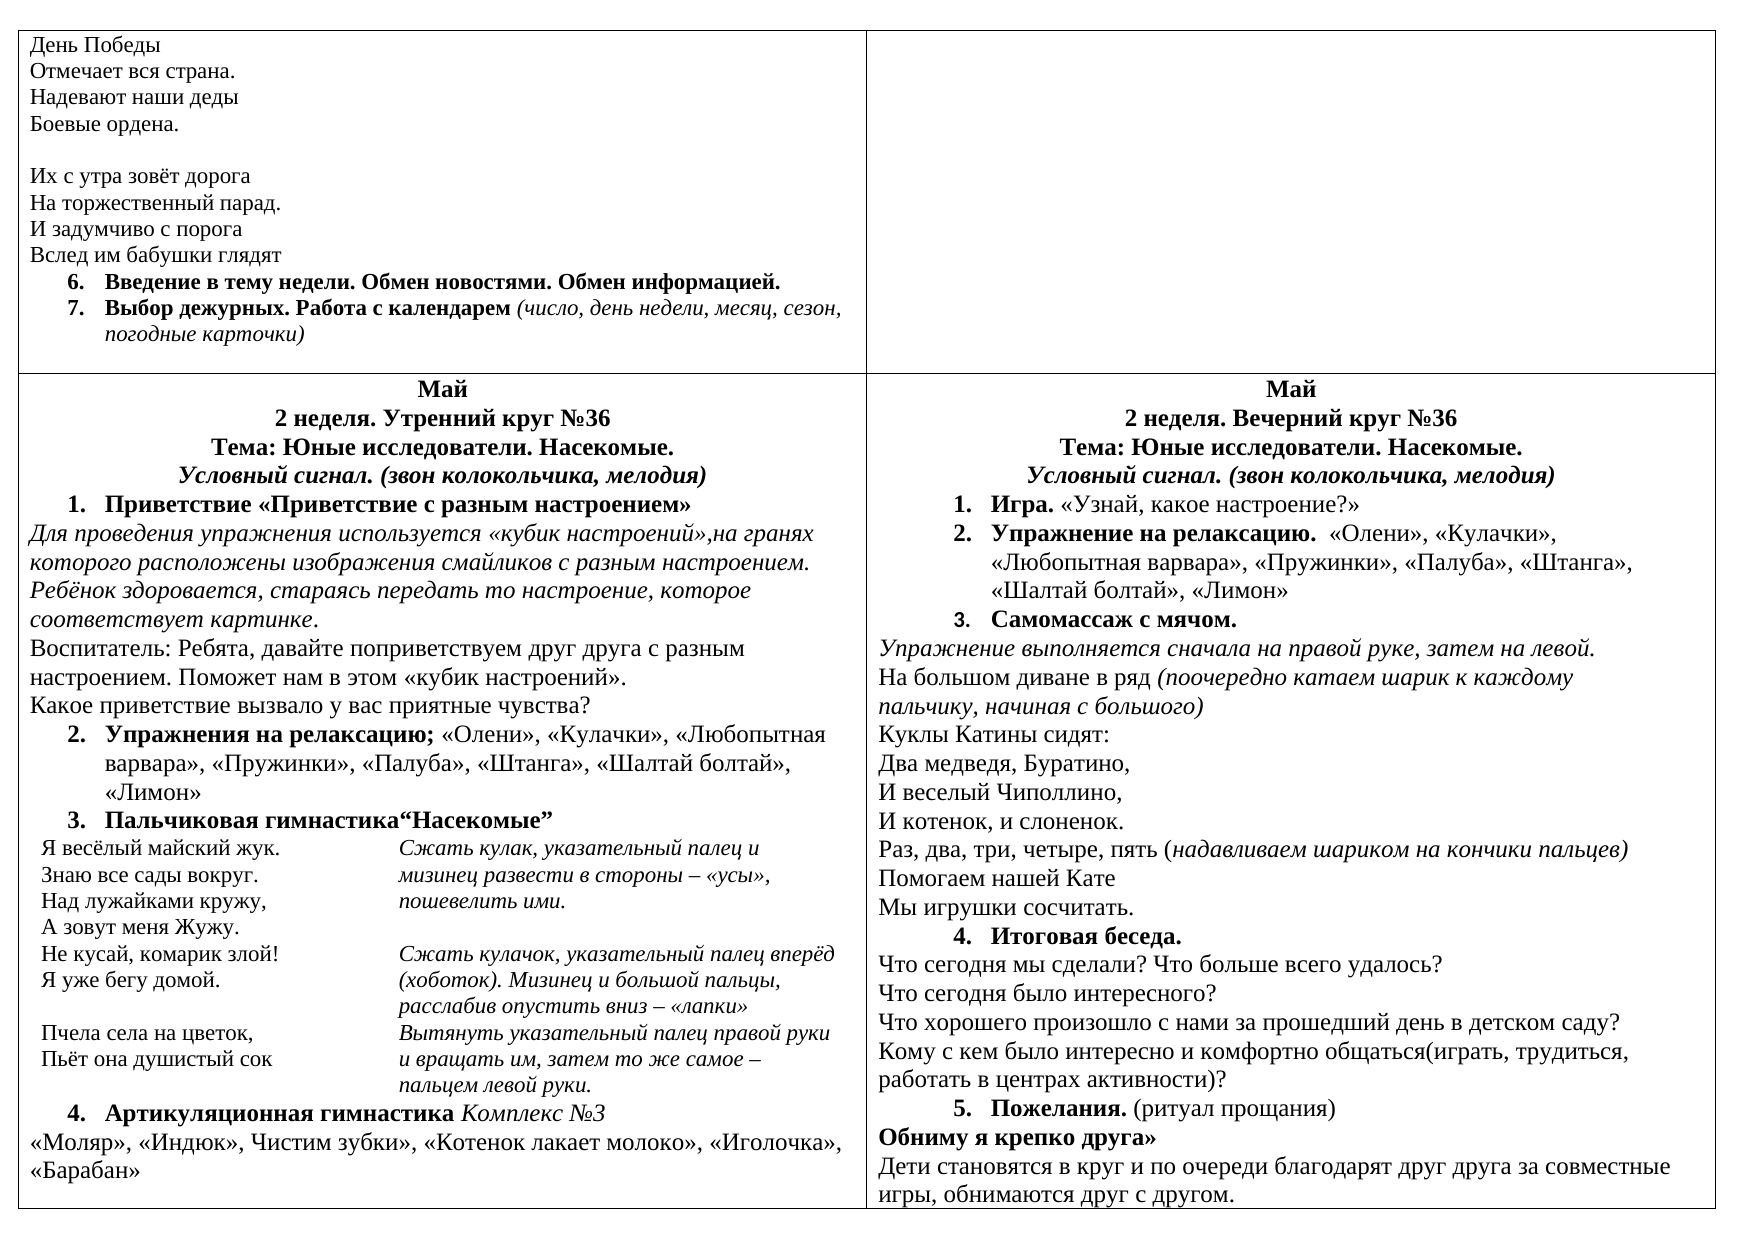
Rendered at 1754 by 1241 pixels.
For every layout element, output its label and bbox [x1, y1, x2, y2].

table_cell [19, 31, 866, 373]
table_cell [867, 374, 1715, 1208]
table_cell [19, 374, 866, 1208]
table_cell [867, 31, 1715, 373]
